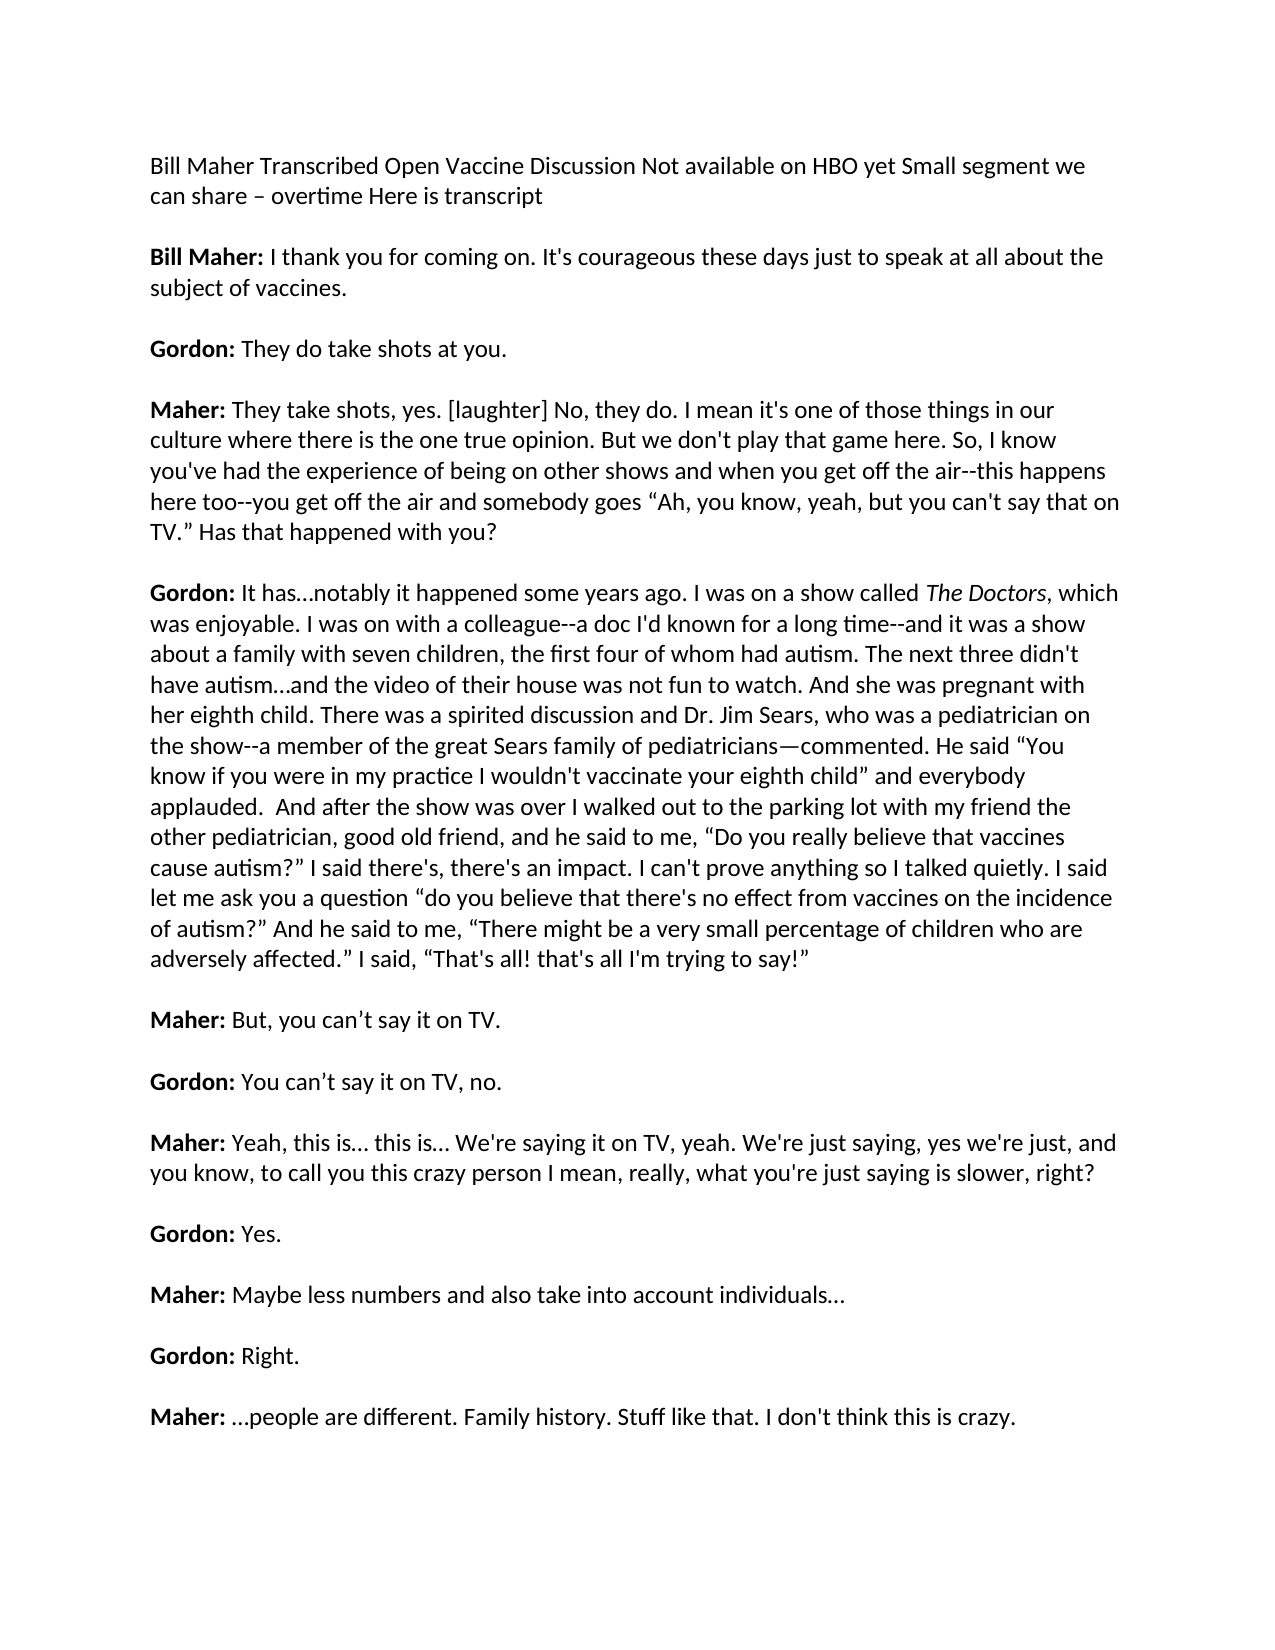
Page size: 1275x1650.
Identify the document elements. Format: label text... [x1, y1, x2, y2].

text Bill Maher Transcribed Open Vaccine Discussion Not available on HBO yet Small segment we can share – overtime Here is transcript [150, 150, 1125, 211]
text Maher: But, you can’t say it on TV. [150, 1004, 1125, 1035]
text Maher: …people are different. Family history. Stuff like that. I don't think this is crazy. [150, 1401, 1125, 1432]
text Bill Maher: I thank you for coming on. It's courageous these days just to speak at all about the subject of vaccines. [150, 242, 1125, 303]
text Gordon: Right. [150, 1340, 1125, 1371]
text Gordon: Yes. [150, 1218, 1125, 1249]
text Gordon: They do take shots at you. [150, 333, 1125, 364]
text Maher: Maybe less numbers and also take into account individuals… [150, 1279, 1125, 1310]
text Gordon: It has…notably it happened some years ago. I was on a show called The Doctors, which was enjoyable. I was on with a colleague--a doc I'd known for a long time--and it was a show about a family with seven children, the first four of whom had autism. The next three didn't have autism…and the video of their house was not fun to watch. And she was pregnant with her eighth child. There was a spirited discussion and Dr. Jim Sears, who was a pediatrician on the show--a member of the great Sears family of pediatricians—commented. He said “You know if you were in my practice I wouldn't vaccinate your eighth child” and everybody applauded. And after the show was over I walked out to the parking lot with my friend the other pediatrician, good old friend, and he said to me, “Do you really believe that vaccines cause autism?” I said there's, there's an impact. I can't prove anything so I talked quietly. I said let me ask you a question “do you believe that there's no effect from vaccines on the incidence of autism?” And he said to me, “There might be a very small percentage of children who are adversely affected.” I said, “That's all! that's all I'm trying to say!” [150, 577, 1125, 974]
text Gordon: You can’t say it on TV, no. [150, 1066, 1125, 1096]
text Maher: They take shots, yes. [laughter] No, they do. I mean it's one of those things in our culture where there is the one true opinion. But we don't play that game here. So, I know you've had the experience of being on other shows and when you get off the air--this happens here too--you get off the air and somebody goes “Ah, you know, yeah, but you can't say that on TV.” Has that happened with you? [150, 394, 1125, 547]
text Maher: Yeah, this is… this is… We're saying it on TV, yeah. We're just saying, yes we're just, and you know, to call you this crazy person I mean, really, what you're just saying is slower, right? [150, 1127, 1125, 1188]
